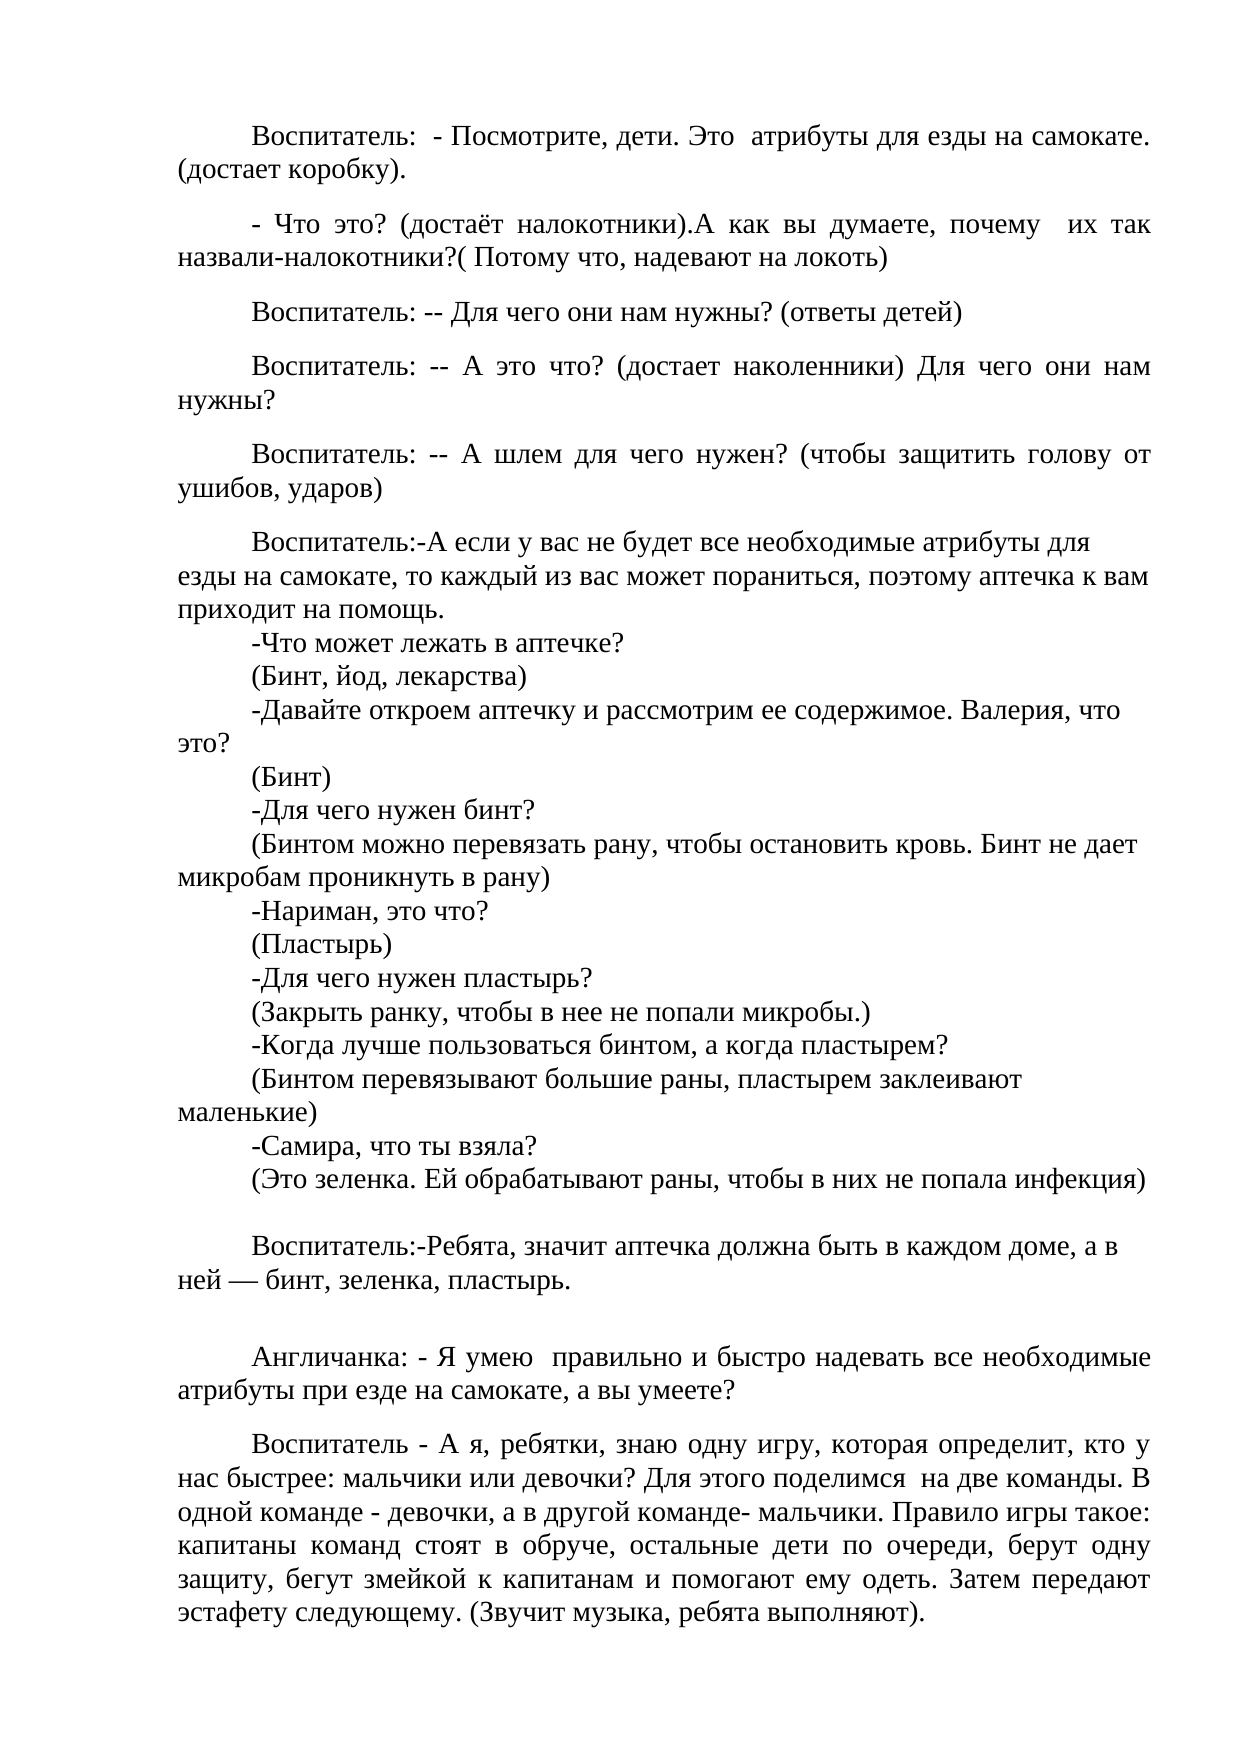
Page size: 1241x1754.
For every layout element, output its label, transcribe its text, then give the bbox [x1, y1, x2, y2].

text Воспитатель: - Посмотрите, дети. Это атрибуты для езды на самокате. (достает коробку). [177, 118, 1152, 185]
text Англичанка: - Я умею правильно и быстро надевать все необходимые атрибуты при езде на самокате, а вы умеете? [177, 1339, 1152, 1406]
text Воспитатель: -- А это что? (достает наколенники) Для чего они нам нужны? [177, 348, 1152, 415]
text (Это зеленка. Ей обрабатывают раны, чтобы в них не попала инфекция) [177, 1161, 1152, 1195]
text Воспитатель:-А если у вас не будет все необходимые атрибуты для езды на самокате, то каждый из вас может пораниться, поэтому аптечка к вам приходит на помощь. [177, 524, 1152, 625]
text (Бинт, йод, лекарства) [177, 658, 1152, 692]
text (Закрыть ранку, чтобы в нее не попали микробы.) [177, 994, 1152, 1027]
text (Бинтом можно перевязать рану, чтобы остановить кровь. Бинт не дает микробам проникнуть в рану) [177, 826, 1152, 893]
text (Бинтом перевязывают большие раны, пластырем заклеивают маленькие) [177, 1061, 1152, 1128]
text Воспитатель: -- А шлем для чего нужен? (чтобы защитить голову от ушибов, ударов) [177, 436, 1152, 503]
text -Самира, что ты взяла? [177, 1128, 1152, 1161]
text -Что может лежать в аптечке? [177, 625, 1152, 658]
text (Пластырь) [177, 927, 1152, 960]
text Воспитатель - А я, ребятки, знаю одну игру, которая определит, кто у нас быстрее: мальчики или девочки? Для этого поделимся на две команды. В одной команде - девочки, а в другой команде- мальчики. Правило игры такое: капитаны команд стоят в обруче, остальные дети по очереди, берут одну защиту, бегут змейкой к капитанам и помогают ему одеть. Затем передают эстафету следующему. (Звучит музыка, ребята выполняют). [177, 1427, 1152, 1628]
text -Когда лучше пользоваться бинтом, а когда пластырем? [177, 1027, 1152, 1061]
text -Давайте откроем аптечку и рассмотрим ее содержимое. Валерия, что это? [177, 692, 1152, 759]
text Воспитатель: -- Для чего они нам нужны? (ответы детей) [177, 294, 1152, 327]
text -Нариман, это что? [177, 893, 1152, 927]
text -Для чего нужен бинт? [177, 792, 1152, 826]
text -Для чего нужен пластырь? [177, 960, 1152, 994]
text - Что это? (достаёт налокотники).А как вы думаете, почему их так назвали-налокотники?( Потому что, надевают на локоть) [177, 206, 1152, 273]
text (Бинт) [177, 759, 1152, 792]
text Воспитатель:-Ребята, значит аптечка должна быть в каждом доме, а в ней — бинт, зеленка, пластырь. [177, 1228, 1152, 1296]
